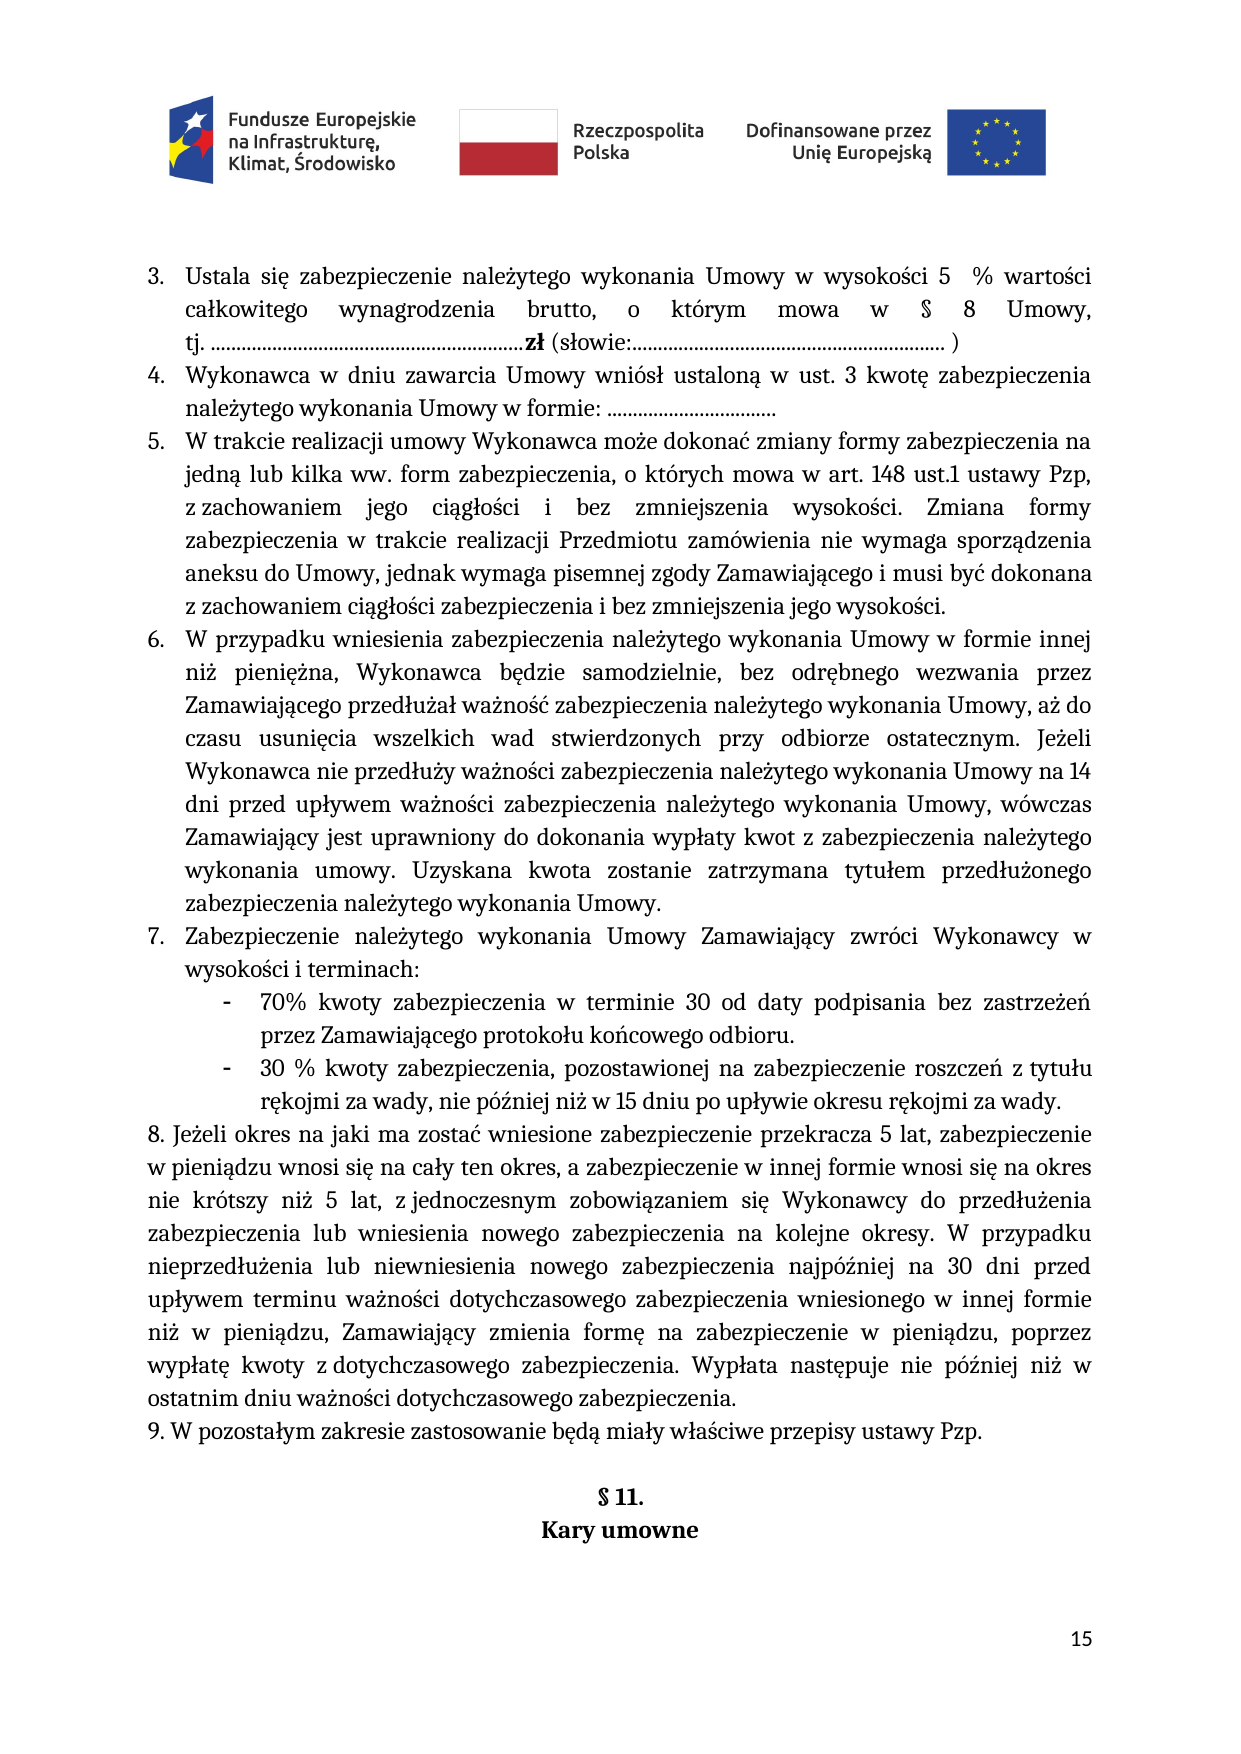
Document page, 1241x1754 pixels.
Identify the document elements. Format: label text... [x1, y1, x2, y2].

list 30 % kwoty zabezpieczenia, pozostawionej na zabezpieczenie roszczeń z tytułu rękojmi za wady, nie później niż w 15 dniu po upływie okresu rękojmi za wady. [223, 1054, 1093, 1116]
text 8. Jeżeli okres na jaki ma zostać wniesione zabezpieczenie przekracza 5 lat, zabezpieczenie w pieniądzu wnosi się na cały ten okres, a zabezpieczenie w innej formie wnosi się na okres nie krótszy niż 5 lat, z jednoczesnym zobowiązaniem się Wykonawcy do przedłużenia zabezpieczenia lub wniesienia nowego zabezpieczenia na kolejne okresy. W przypadku nieprzedłużenia lub niewniesienia nowego zabezpieczenia najpóźniej na 30 dni przed upływem terminu ważności dotychczasowego zabezpieczenia wniesionego w innej formie niż w pieniądzu, Zamawiający zmienia formę na zabezpieczenie w pieniądzu, poprzez wypłatę kwoty z dotychczasowego zabezpieczenia. Wypłata następuje nie później niż w ostatnim dniu ważności dotychczasowego zabezpieczenia. [148, 1120, 1093, 1413]
list Zabezpieczenie należytego wykonania Umowy Zamawiający zwróci Wykonawcy w wysokości i terminach: [148, 922, 1093, 984]
list W przypadku wniesienia zabezpieczenia należytego wykonania Umowy w formie innej niż pieniężna, Wykonawca będzie samodzielnie, bez odrębnego wezwania przez Zamawiającego przedłużał ważność zabezpieczenia należytego wykonania Umowy, aż do czasu usunięcia wszelkich wad stwierdzonych przy odbiorze ostatecznym. Jeżeli Wykonawca nie przedłuży ważności zabezpieczenia należytego wykonania Umowy na 14 dni przed upływem ważności zabezpieczenia należytego wykonania Umowy, wówczas Zamawiający jest uprawniony do dokonania wypłaty kwot z zabezpieczenia należytego wykonania umowy. Uzyskana kwota zostanie zatrzymana tytułem przedłużonego zabezpieczenia należytego wykonania Umowy. [148, 625, 1093, 918]
text 9. W pozostałym zakresie zastosowanie będą miały właściwe przepisy ustawy Pzp. [148, 1417, 1093, 1446]
picture [147, 73, 1069, 206]
text Kary umowne [148, 1516, 1093, 1545]
list Ustala się zabezpieczenie należytego wykonania Umowy w wysokości 5 % wartości całkowitego wynagrodzenia brutto, o którym mowa w § 8 Umowy, tj. .............................................................zł (słowie:............................................................. ) [148, 262, 1093, 356]
list 70% kwoty zabezpieczenia w terminie 30 od daty podpisania bez zastrzeżeń przez Zamawiającego protokołu końcowego odbioru. [223, 988, 1093, 1050]
list W trakcie realizacji umowy Wykonawca może dokonać zmiany formy zabezpieczenia na jedną lub kilka ww. form zabezpieczenia, o których mowa w art. 148 ust.1 ustawy Pzp, z zachowaniem jego ciągłości i bez zmniejszenia wysokości. Zmiana formy zabezpieczenia w trakcie realizacji Przedmiotu zamówienia nie wymaga sporządzenia aneksu do Umowy, jednak wymaga pisemnej zgody Zamawiającego i musi być dokonana z zachowaniem ciągłości zabezpieczenia i bez zmniejszenia jego wysokości. [148, 427, 1093, 621]
text § 11. [148, 1483, 1093, 1512]
list Wykonawca w dniu zawarcia Umowy wniósł ustaloną w ust. 3 kwotę zabezpieczenia należytego wykonania Umowy w formie: ................................. [148, 361, 1093, 422]
